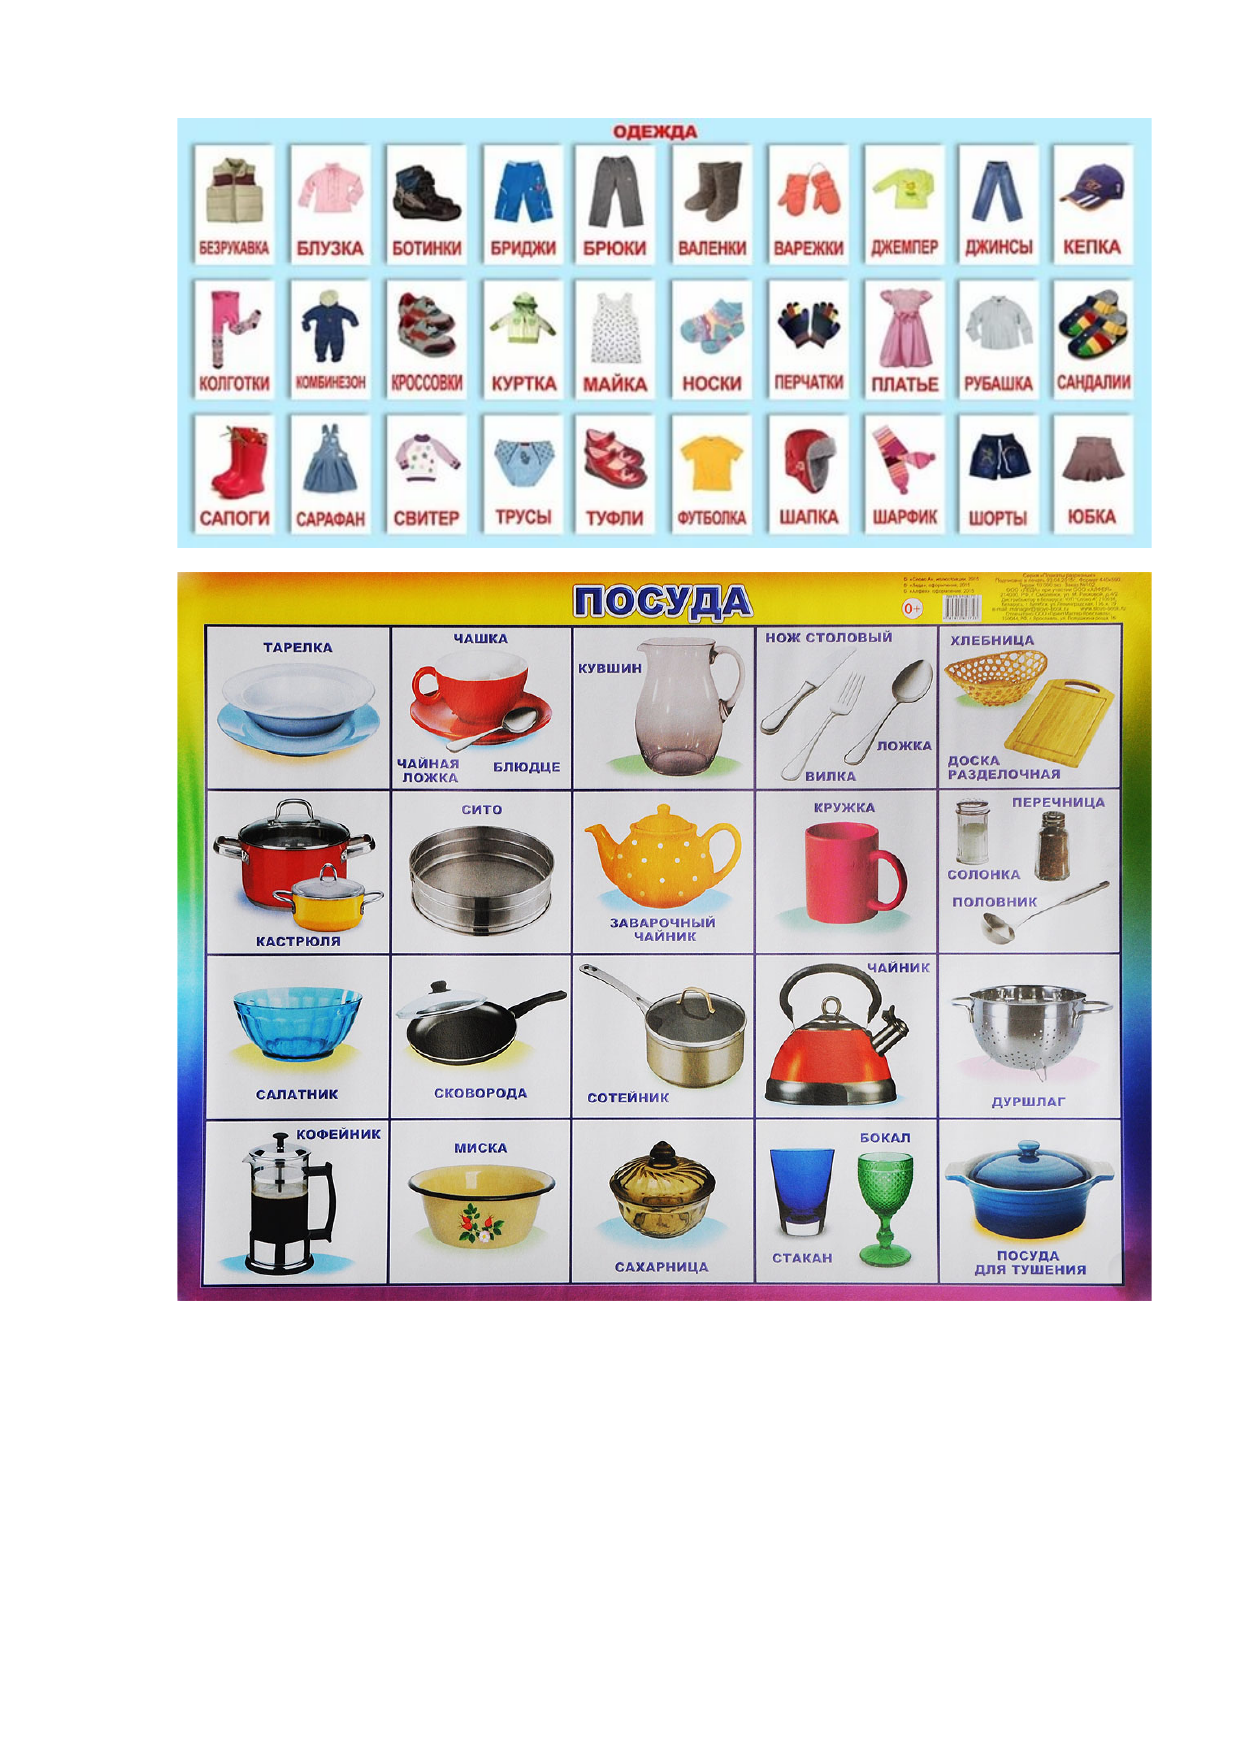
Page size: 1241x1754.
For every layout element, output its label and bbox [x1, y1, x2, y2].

picture [177, 572, 1152, 1301]
picture [177, 118, 1152, 548]
